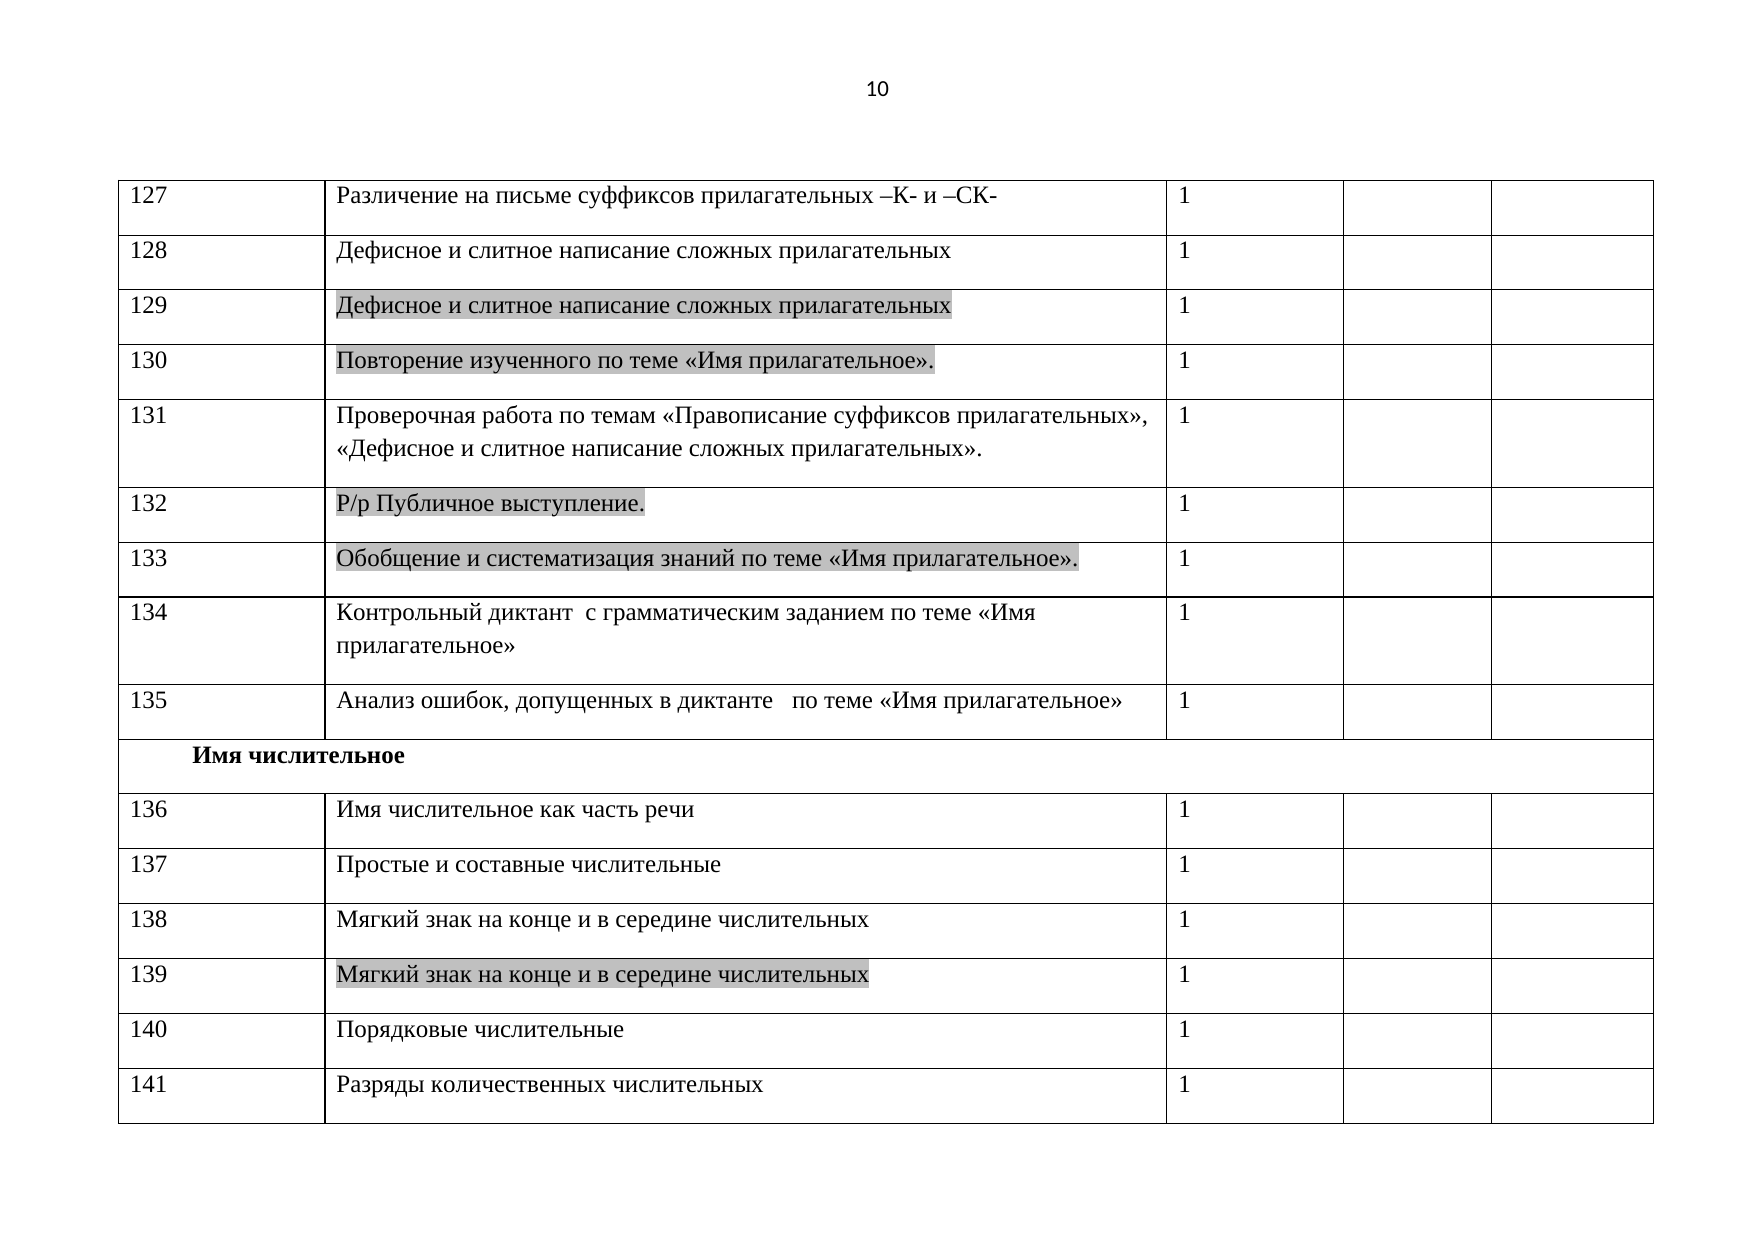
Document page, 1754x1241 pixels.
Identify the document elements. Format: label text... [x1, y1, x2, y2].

table_cell 1 [1167, 400, 1343, 487]
table_cell [1344, 904, 1491, 958]
table_cell [1344, 1014, 1491, 1068]
table_cell 1 [1167, 290, 1343, 344]
table_cell Простые и составные числительные [326, 849, 1166, 903]
table_cell Проверочная работа по темам «Правописание суффиксов прилагательных», «Дефисное и слитное написание сложных прилагательных». [326, 400, 1166, 487]
table_cell [1492, 849, 1653, 903]
table_cell [1492, 959, 1653, 1013]
table_cell 138 [119, 904, 324, 958]
table_cell 1 [1167, 849, 1343, 903]
table_cell Обобщение и систематизация знаний по теме «Имя прилагательное». [326, 543, 1166, 596]
table_cell 127 [119, 181, 324, 234]
table_cell Мягкий знак на конце и в середине числительных [326, 904, 1166, 958]
table_cell 128 [119, 236, 324, 289]
table_cell [1492, 794, 1653, 848]
table_cell [1344, 400, 1491, 487]
table_cell [1492, 685, 1653, 739]
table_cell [326, 181, 1166, 234]
table_cell 139 [119, 959, 324, 1013]
table_cell Имя числительное [119, 740, 1653, 793]
table_cell [1492, 400, 1653, 487]
table_cell 1 [1167, 345, 1343, 399]
table_cell 132 [119, 488, 324, 542]
table_cell Анализ ошибок, допущенных в диктанте по теме «Имя прилагательное» [326, 685, 1166, 739]
table_cell 1 [1167, 685, 1343, 739]
table_cell [1492, 543, 1653, 596]
table_cell [1492, 236, 1653, 289]
table_cell 1 [1167, 794, 1343, 848]
table_cell [1492, 290, 1653, 344]
table_cell [1344, 543, 1491, 596]
table_cell Р/р Публичное выступление. [326, 488, 1166, 542]
table_cell Имя числительное как часть речи [326, 794, 1166, 848]
table_cell [1492, 181, 1653, 234]
table_cell [1344, 290, 1491, 344]
table_cell 140 [119, 1014, 324, 1068]
table_cell [1344, 849, 1491, 903]
table_cell 129 [119, 290, 324, 344]
table_cell [1492, 598, 1653, 684]
table_cell [1492, 1014, 1653, 1068]
table_cell Порядковые числительные [326, 1014, 1166, 1068]
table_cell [326, 1069, 1166, 1123]
table_cell Дефисное и слитное написание сложных прилагательных [326, 290, 1166, 344]
table_cell [1344, 181, 1491, 234]
table_cell [1344, 236, 1491, 289]
table_cell [1344, 959, 1491, 1013]
table_cell [1492, 904, 1653, 958]
table_cell [1344, 488, 1491, 542]
table_cell [1492, 1069, 1653, 1123]
table_cell Повторение изученного по теме «Имя прилагательное». [326, 345, 1166, 399]
table_cell 1 [1167, 1069, 1343, 1123]
table_cell 136 [119, 794, 324, 848]
table_cell [1492, 488, 1653, 542]
table_cell 1 [1167, 181, 1343, 234]
table_cell Дефисное и слитное написание сложных прилагательных [326, 236, 1166, 289]
table_cell 1 [1167, 1014, 1343, 1068]
table_cell [1344, 685, 1491, 739]
table_cell 135 [119, 685, 324, 739]
table_cell 1 [1167, 543, 1343, 596]
table_cell [1344, 598, 1491, 684]
table_cell 130 [119, 345, 324, 399]
table_cell Контрольный диктант с грамматическим заданием по теме «Имя прилагательное» [326, 598, 1166, 684]
table_cell 141 [119, 1069, 324, 1123]
table_cell 131 [119, 400, 324, 487]
table_cell 1 [1167, 598, 1343, 684]
table_cell 137 [119, 849, 324, 903]
table_cell 1 [1167, 488, 1343, 542]
table_cell 134 [119, 598, 324, 684]
table_cell 1 [1167, 236, 1343, 289]
table_cell 1 [1167, 959, 1343, 1013]
table_cell [1492, 345, 1653, 399]
table_cell Мягкий знак на конце и в середине числительных [326, 959, 1166, 1013]
table_cell [1344, 794, 1491, 848]
table_cell [1344, 1069, 1491, 1123]
table_cell 133 [119, 543, 324, 596]
table_cell [1344, 345, 1491, 399]
table_cell 1 [1167, 904, 1343, 958]
